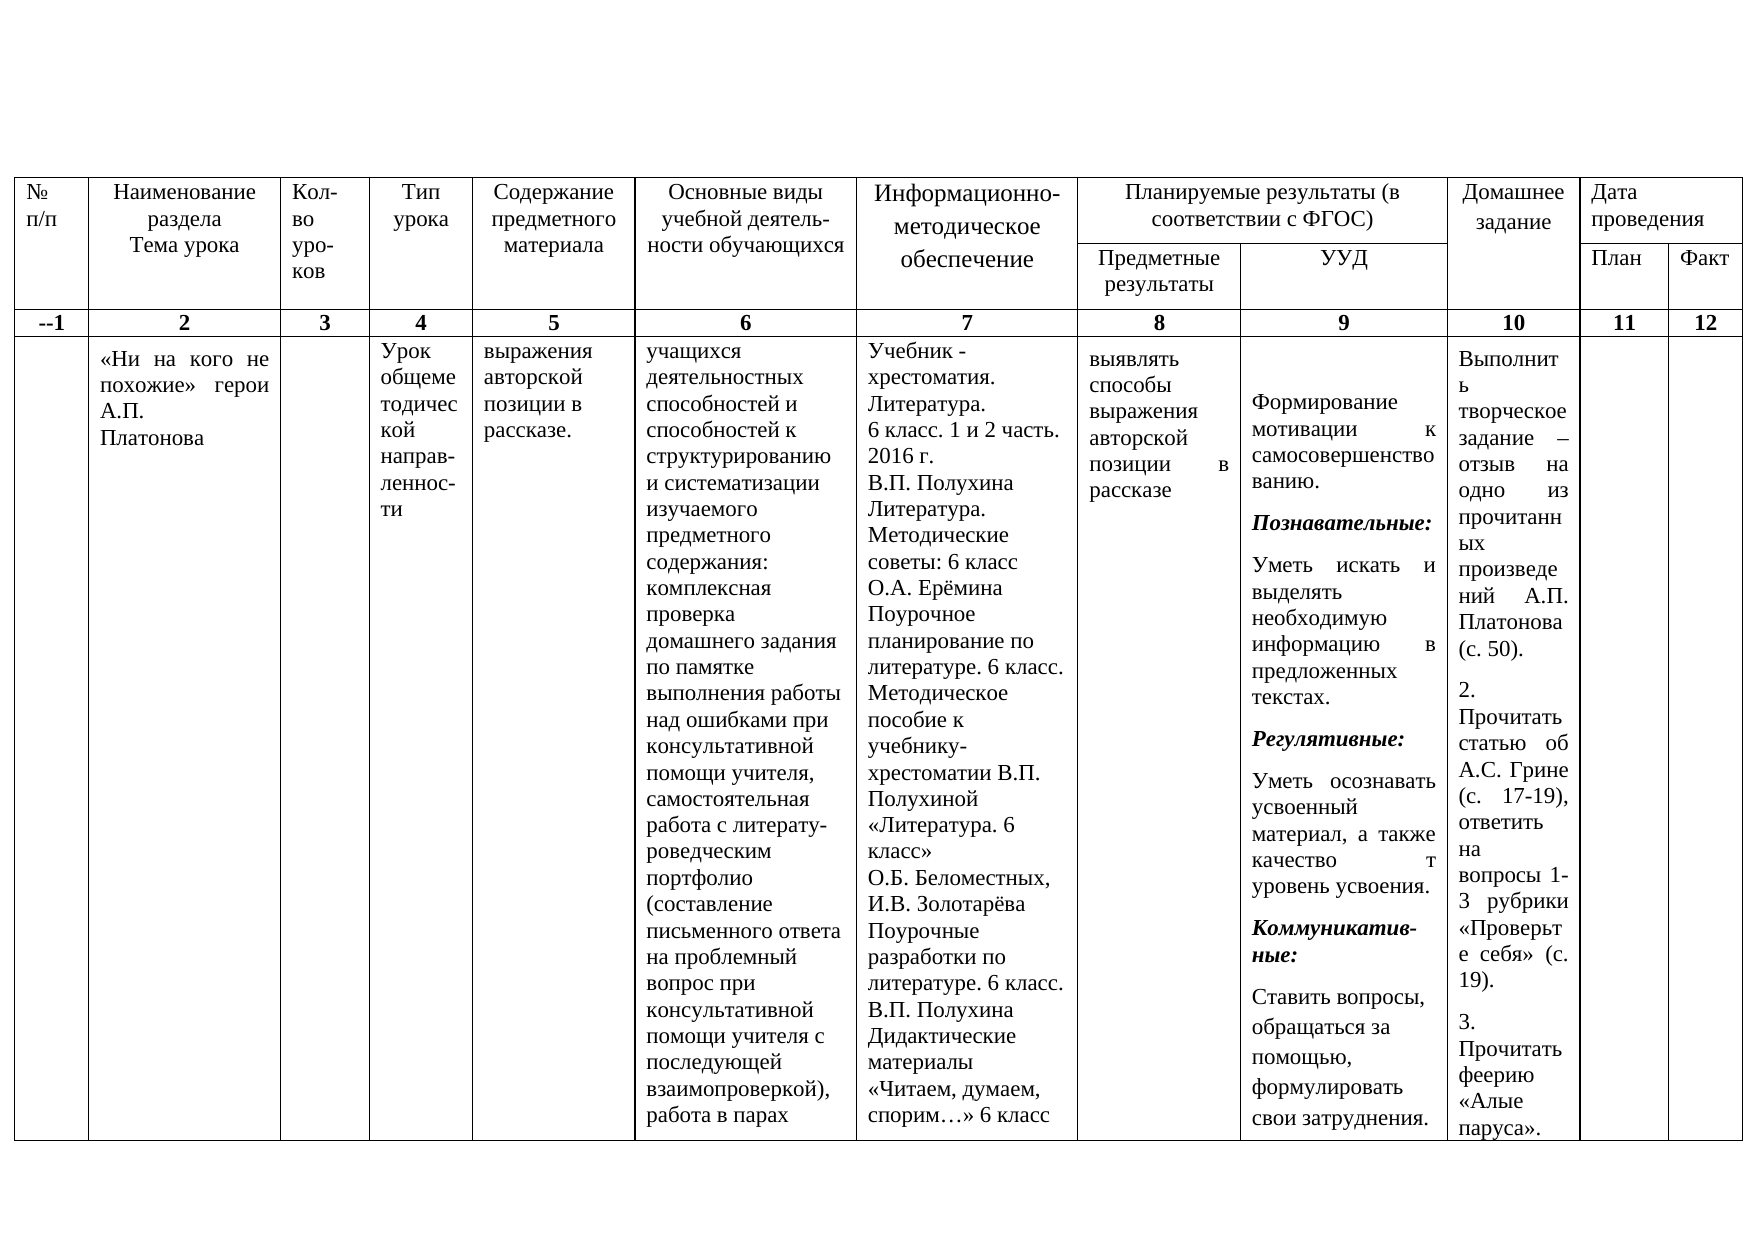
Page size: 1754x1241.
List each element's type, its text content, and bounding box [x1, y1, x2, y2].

table_header Кол-во уро-ков [281, 178, 369, 308]
table_cell 10 [1448, 310, 1579, 336]
table_cell Научиться выявлять способы выражения авторской позиции в рассказе [1078, 337, 1240, 1140]
table_header Тип урока [370, 178, 472, 308]
table_cell 1 [281, 337, 369, 1140]
table_cell Предметные результаты [1078, 244, 1240, 308]
table_cell [15, 337, 88, 1140]
table_cell 6 [636, 310, 856, 336]
table_cell 8 [1078, 310, 1240, 336]
table_cell Факт [1669, 244, 1742, 308]
table_cell 9 [1241, 310, 1447, 336]
table_cell 5 [473, 310, 634, 336]
table_cell [1581, 337, 1668, 1140]
table_cell Способы выражения авторской позиции в рассказе. [473, 337, 634, 1140]
table_cell 7 [857, 310, 1077, 336]
table_header Наименование раздела Тема урока [89, 178, 280, 308]
table_cell Р.Р. Урок общеметодической направ-леннос-ти [370, 337, 472, 1140]
table_cell Урок 68 «Ни на кого не похожие» герои А.П. Платонова [89, 337, 280, 1140]
table_cell 11 [1581, 310, 1668, 336]
table_cell 4 [370, 310, 472, 336]
table_header Основные виды учебной деятель-ности обучающихся [636, 178, 856, 308]
table_header № п/п [15, 178, 88, 308]
table_cell 2 [89, 310, 280, 336]
table_cell --1 [15, 310, 88, 336]
table_header Содержание предметного материала [473, 178, 634, 308]
table_cell УУД [1241, 244, 1447, 308]
table_header Дата проведения [1581, 178, 1742, 243]
table_cell 3 [281, 310, 369, 336]
table_header Информационно-методическое обеспечение [857, 178, 1077, 308]
table_header Планируемые результаты (в соответствии с ФГОС) [1078, 178, 1447, 243]
table_header Домашнее задание [1448, 178, 1579, 308]
table_cell План [1581, 244, 1668, 308]
table_cell 12 [1669, 310, 1742, 336]
table_cell [1669, 337, 1742, 1140]
